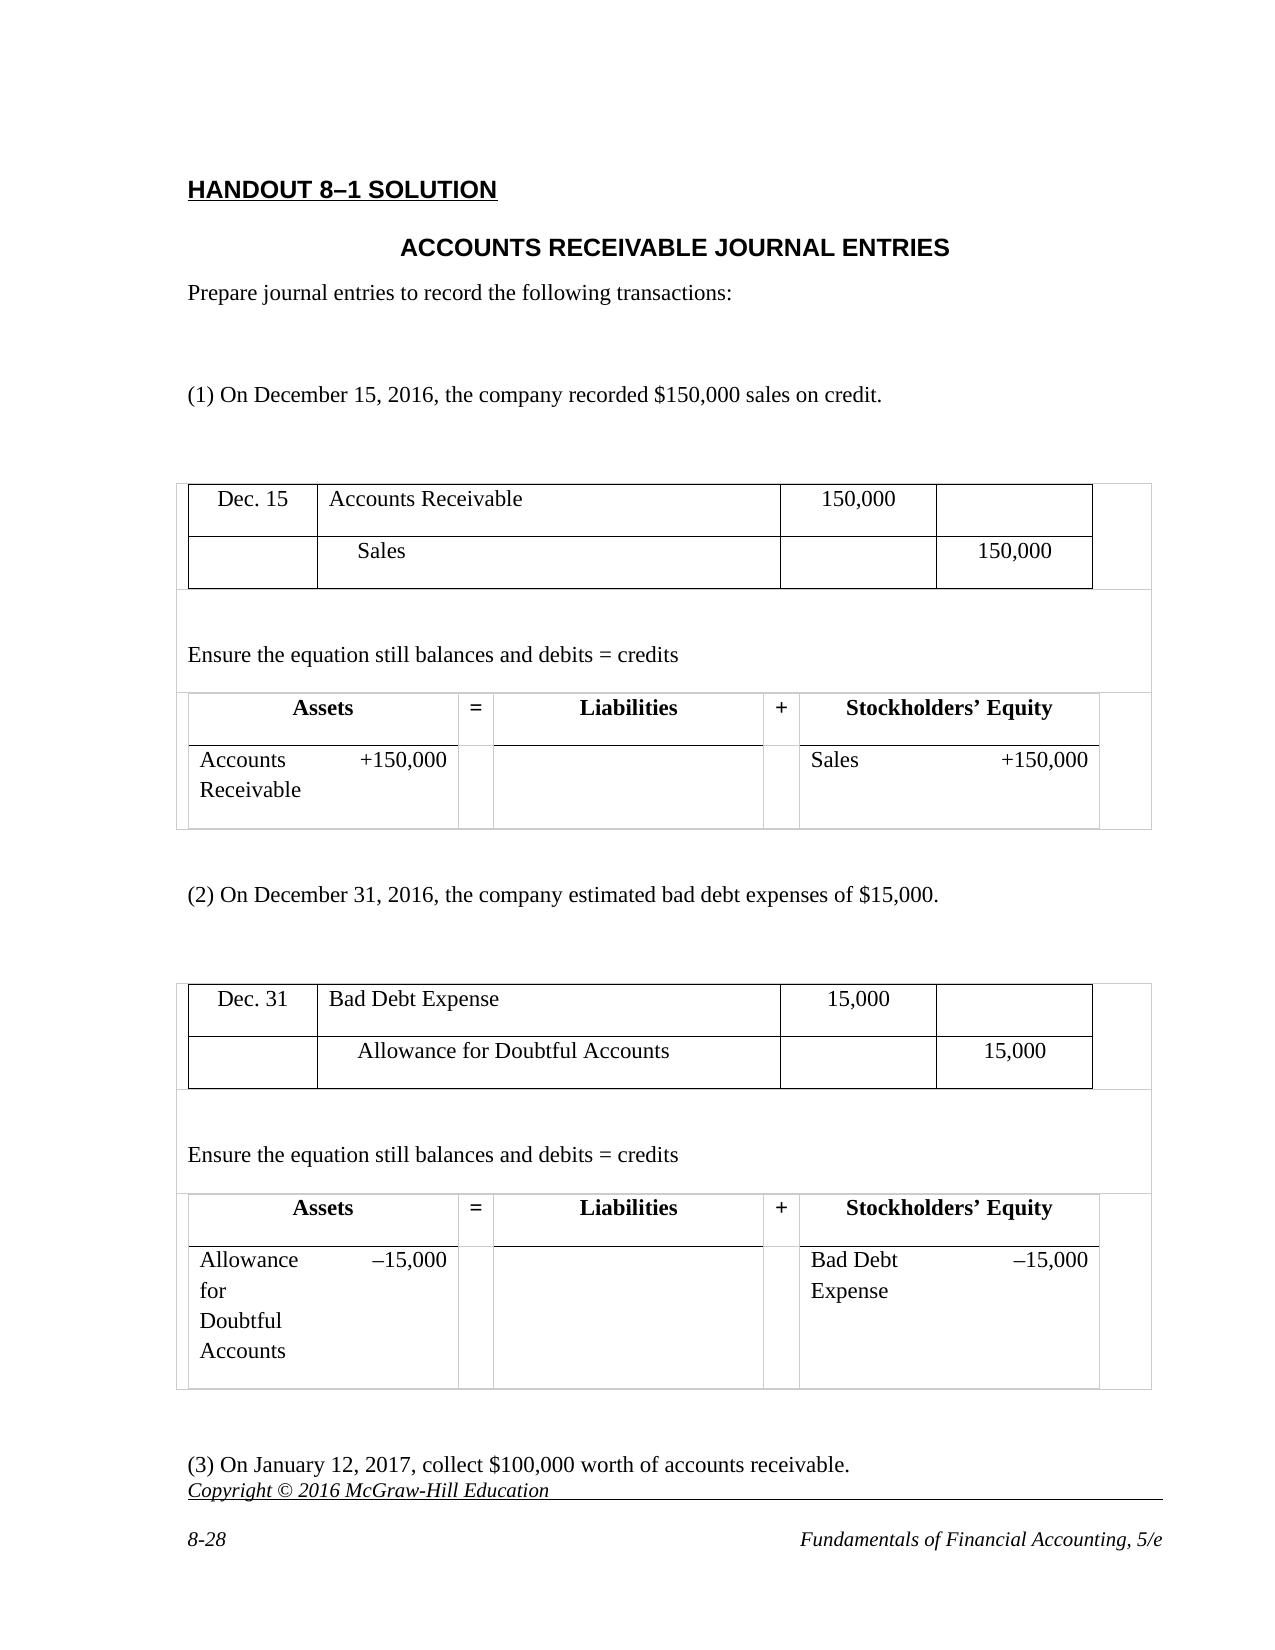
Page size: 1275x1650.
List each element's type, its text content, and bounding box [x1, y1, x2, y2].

text (3) On January 12, 2017, collect $100,000 worth of accounts receivable. [187, 1451, 1162, 1477]
text (1) On December 15, 2016, the company recorded $150,000 sales on credit. [187, 381, 1162, 407]
table_header [189, 985, 317, 1036]
table_cell [189, 746, 458, 828]
table_header [177, 984, 188, 1089]
table_cell [459, 1195, 493, 1246]
table_cell [189, 1247, 458, 1388]
table_cell [1100, 1194, 1151, 1389]
subtitle HANDOUT 8–1 SOLUTION [187, 175, 1162, 204]
table_cell [800, 746, 1099, 828]
table_header [781, 1037, 936, 1088]
table_cell [494, 694, 763, 745]
table_cell [459, 1247, 493, 1388]
table_cell [764, 1195, 799, 1246]
table_header [189, 485, 317, 536]
table_cell [1100, 693, 1151, 829]
table_cell [494, 746, 763, 828]
table_cell [459, 746, 493, 828]
table_cell [764, 746, 799, 828]
table_header [318, 537, 780, 588]
table_header [177, 484, 188, 589]
table_cell [800, 1195, 1099, 1246]
table_cell [800, 1247, 1099, 1388]
subtitle ACCOUNTS RECEIVABLE JOURNAL ENTRIES [187, 233, 1162, 262]
table_header [781, 985, 936, 1036]
table_header [318, 1037, 780, 1088]
text (2) On December 31, 2016, the company estimated bad debt expenses of $15,000. [187, 881, 1162, 907]
table_header [937, 1037, 1092, 1088]
table_header [189, 1037, 317, 1088]
table_cell [494, 1195, 763, 1246]
table_cell [764, 694, 799, 745]
table_header [318, 985, 780, 1036]
table_cell Ensure the equation still balances and debits = credits [177, 590, 1151, 692]
table_cell [764, 1247, 799, 1388]
table_header [937, 537, 1092, 588]
table_cell [189, 1195, 458, 1246]
table_cell [177, 693, 188, 829]
table_header [781, 537, 936, 588]
table_cell [177, 1194, 188, 1389]
table_cell [189, 694, 458, 745]
table_header [781, 485, 936, 536]
table_header [189, 537, 317, 588]
table_cell [494, 1247, 763, 1388]
table_cell [800, 694, 1099, 745]
table_header [937, 485, 1092, 536]
table_header [1093, 484, 1151, 589]
table_cell [459, 694, 493, 745]
text Prepare journal entries to record the following transactions: [187, 278, 1162, 305]
table_header [1093, 984, 1151, 1089]
table_header [318, 485, 780, 536]
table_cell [177, 1090, 1151, 1192]
table_header [937, 985, 1092, 1036]
